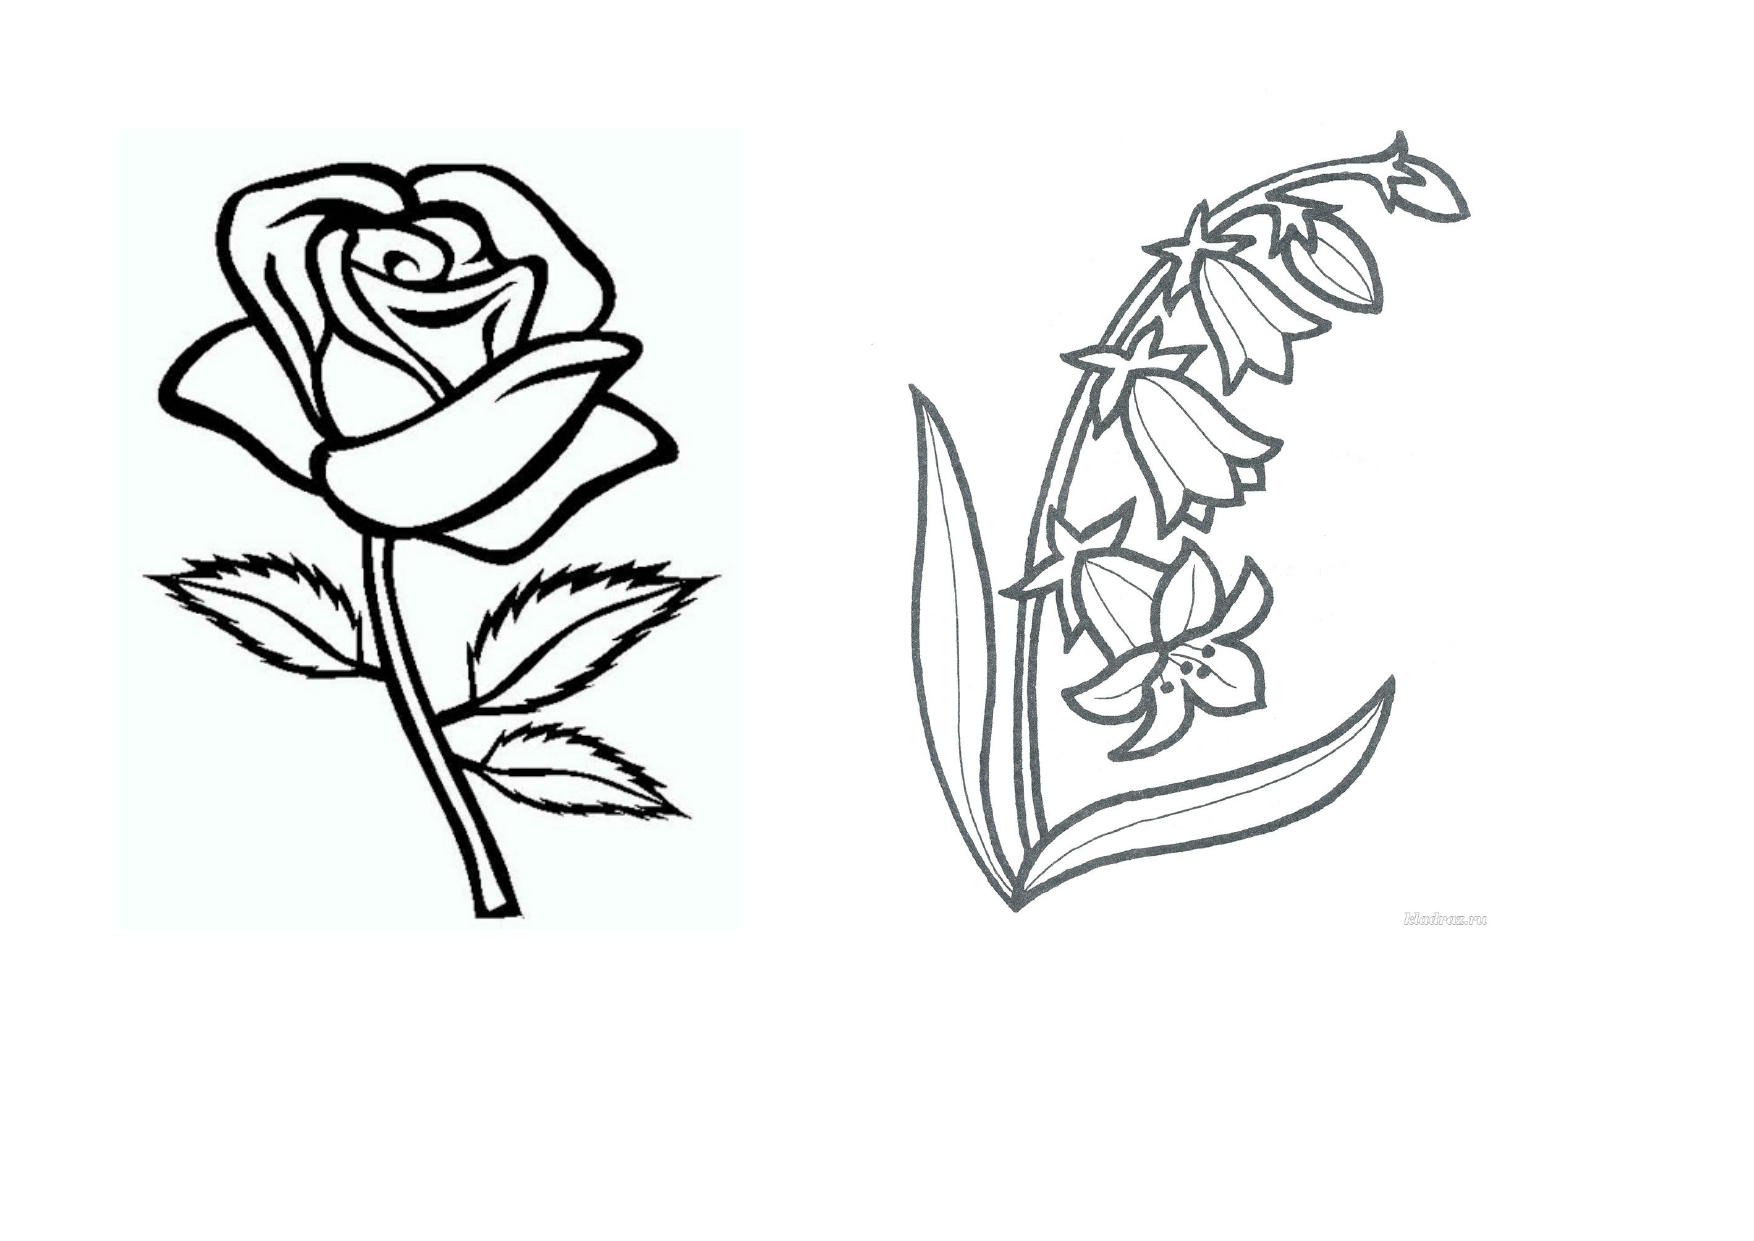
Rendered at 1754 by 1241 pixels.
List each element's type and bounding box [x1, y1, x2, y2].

picture [118, 129, 740, 930]
picture [871, 88, 1489, 930]
